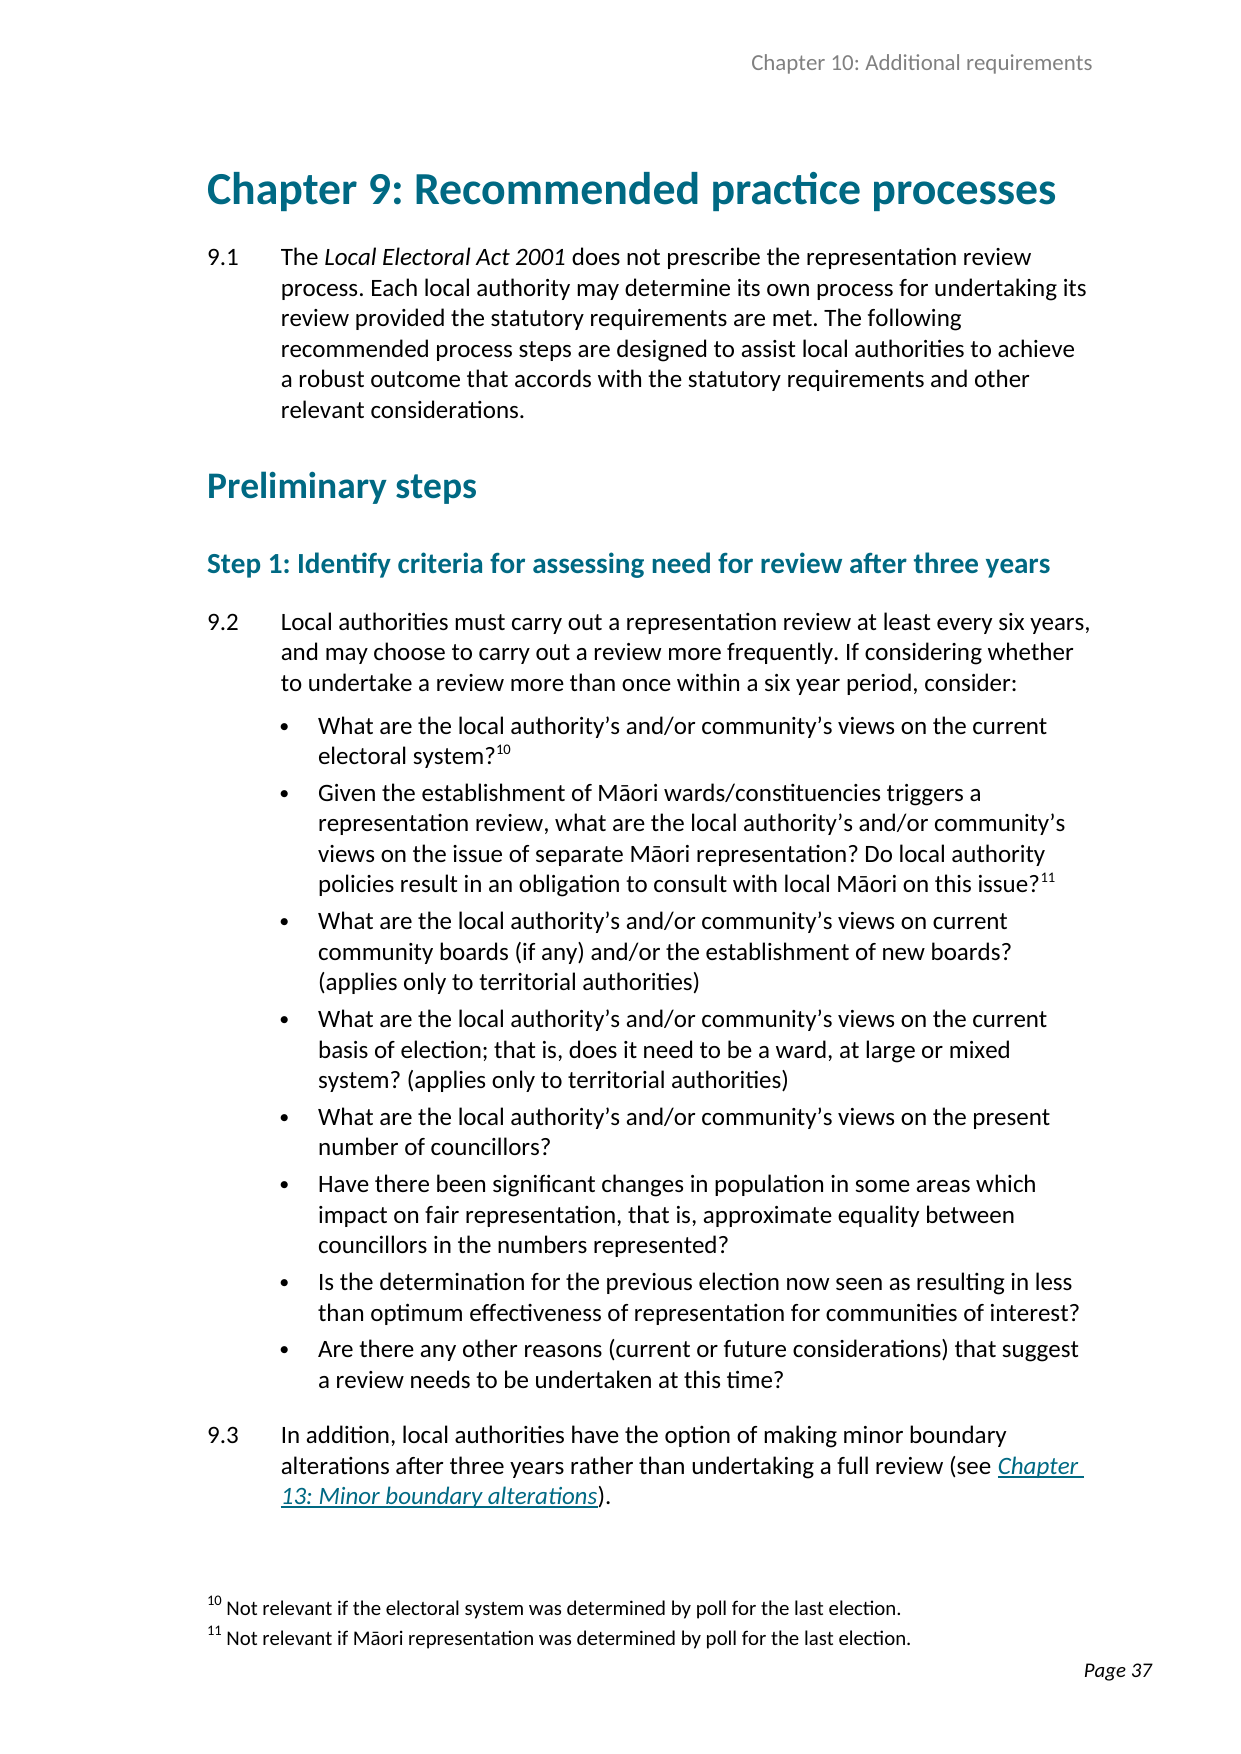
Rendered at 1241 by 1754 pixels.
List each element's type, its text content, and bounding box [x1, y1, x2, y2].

subtitle Recommended practice processes [207, 160, 1092, 216]
text Local authorities must carry out a representation review at least every six years, and may choose to carry out a review more frequently. If considering whether to undertake a review more than once within a six year period, consider: [207, 606, 1092, 697]
text What are the local authority’s and/or community’s views on the current basis of election; that is, does it need to be a ward, at large or mixed system? (applies only to territorial authorities) [281, 1003, 1092, 1095]
subtitle Step 1: Identify criteria for assessing need for review after three years [207, 545, 1092, 581]
text The Local Electoral Act 2001 does not prescribe the representation review process. Each local authority may determine its own process for undertaking its review provided the statutory requirements are met. The following recommended process steps are designed to assist local authorities to achieve a robust outcome that accords with the statutory requirements and other relevant considerations. [207, 241, 1092, 424]
text Have there been significant changes in population in some areas which impact on fair representation, that is, approximate equality between councillors in the numbers represented? [281, 1168, 1092, 1260]
subtitle Preliminary steps [207, 462, 1092, 508]
text What are the local authority’s and/or community’s views on the present number of councillors? [281, 1101, 1092, 1162]
text Is the determination for the previous election now seen as resulting in less than optimum effectiveness of representation for communities of interest? [281, 1266, 1092, 1327]
text In addition, local authorities have the option of making minor boundary alterations after three years rather than undertaking a full review (see Chapter 13: Minor boundary alterations). [207, 1419, 1092, 1511]
text What are the local authority’s and/or community’s views on current community boards (if any) and/or the establishment of new boards? (applies only to territorial authorities) [281, 905, 1092, 997]
text What are the local authority’s and/or community’s views on the current electoral system? [281, 710, 1092, 771]
text Given the establishment of Māori wards/constituencies triggers a representation review, what are the local authority’s and/or community’s views on the issue of separate Māori representation? Do local authority policies result in an obligation to consult with local Māori on this issue? [281, 777, 1092, 899]
text Are there any other reasons (current or future considerations) that suggest a review needs to be undertaken at this time? [281, 1333, 1092, 1394]
